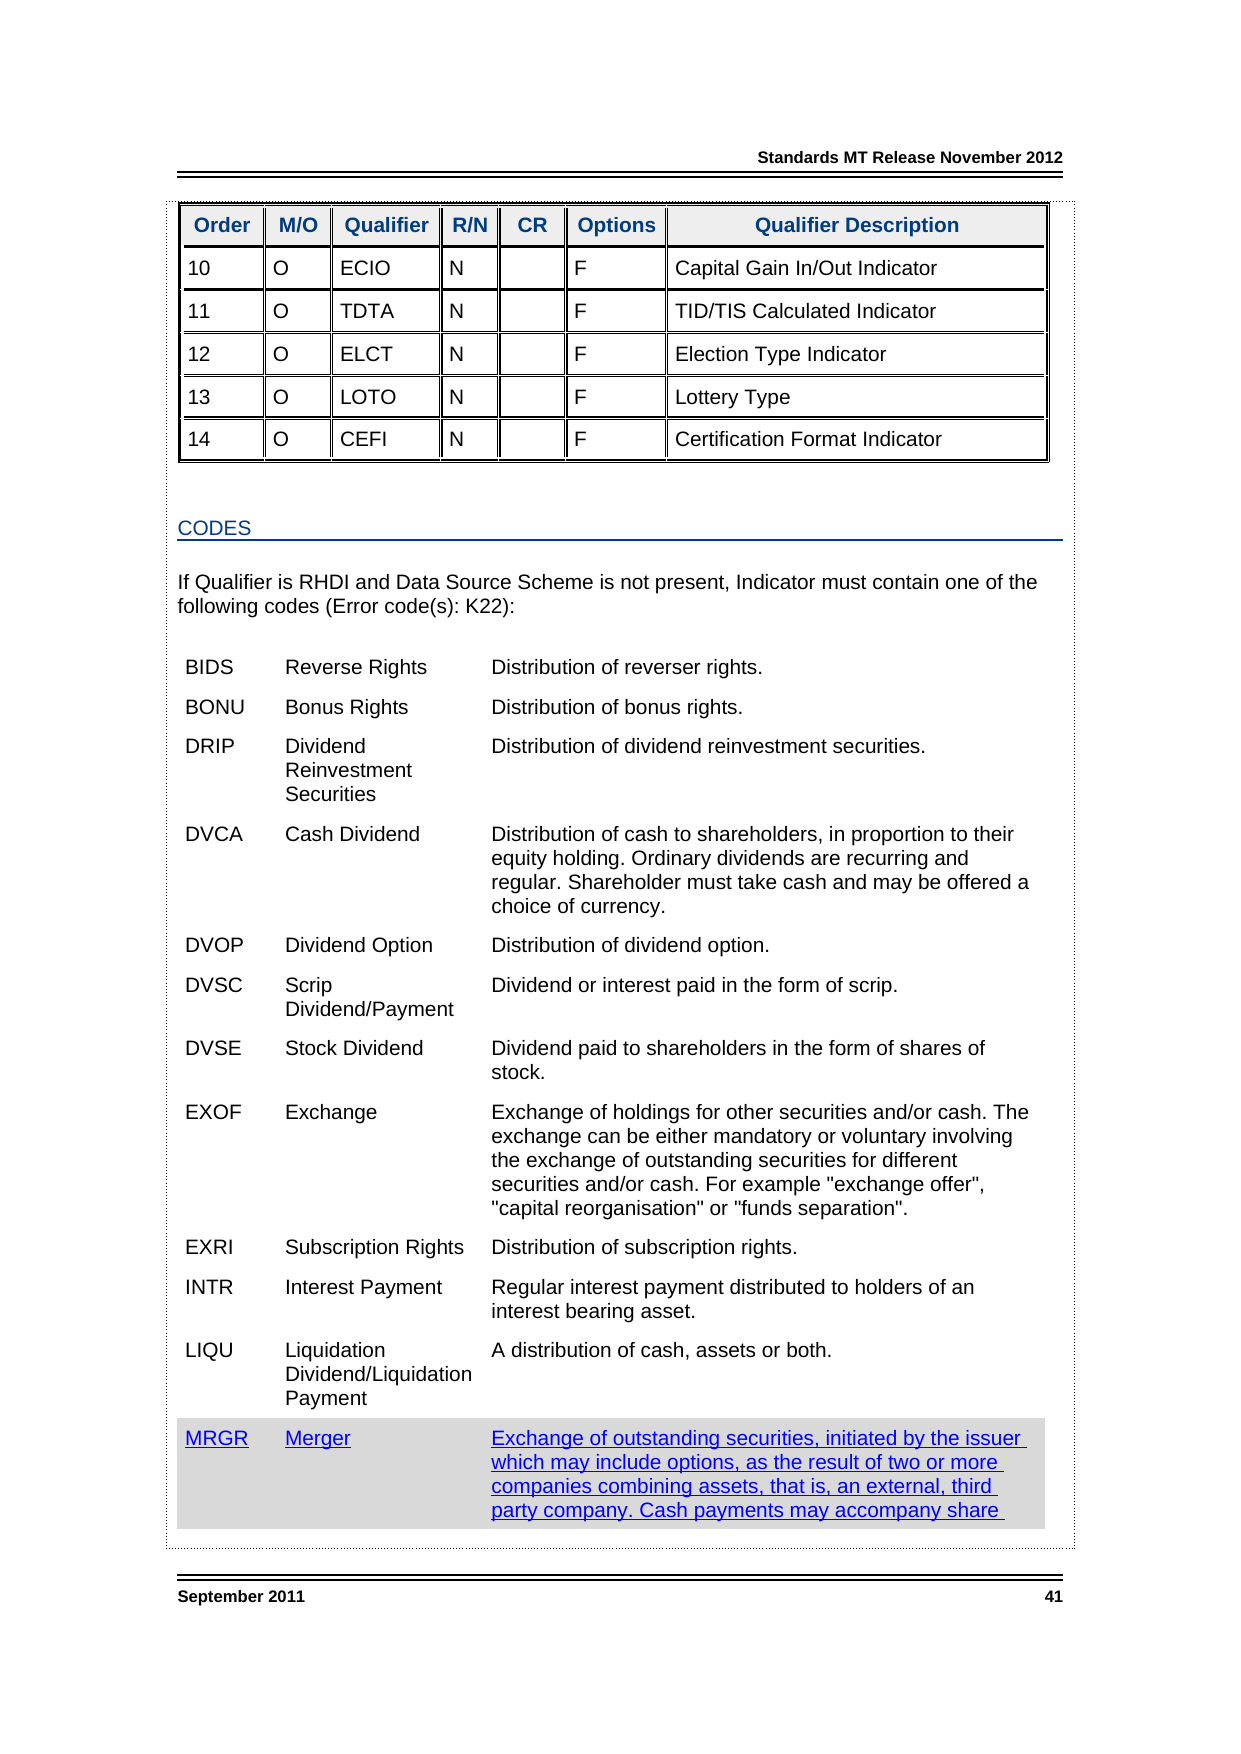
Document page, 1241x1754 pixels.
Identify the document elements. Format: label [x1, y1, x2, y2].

table_cell [166, 201, 1074, 1548]
